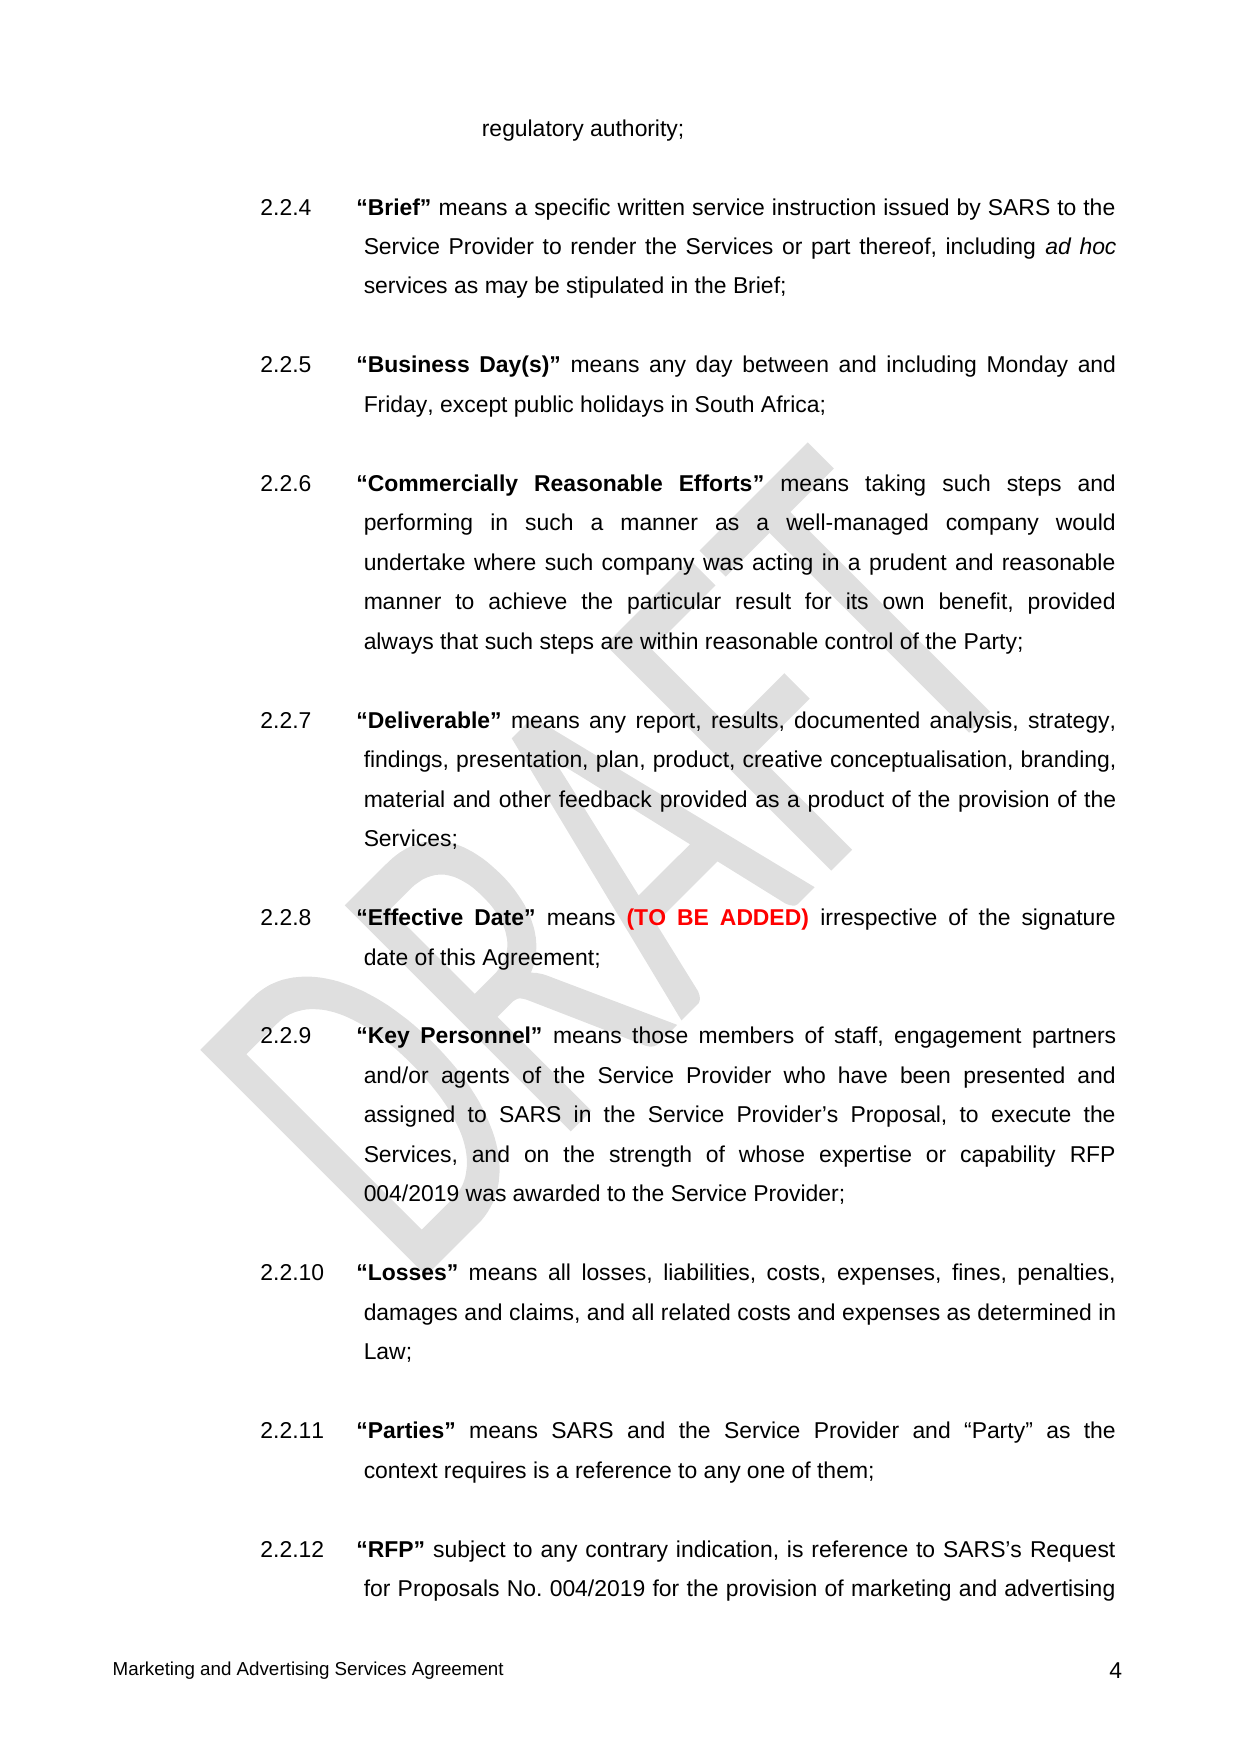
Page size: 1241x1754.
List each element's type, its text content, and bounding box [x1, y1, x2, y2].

list “Effective Date” means (TO BE ADDED) irrespective of the signature date of this Agreement; [260, 904, 1116, 970]
list “Business Day(s)” means any day between and including Monday and Friday, except public holidays in South Africa; [260, 351, 1116, 417]
list “Deliverable” means any report, results, documented analysis, strategy, findings, presentation, plan, product, creative conceptualisation, branding, material and other feedback provided as a product of the provision of the Services; [260, 707, 1116, 851]
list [363, 114, 1116, 141]
list “Commercially Reasonable Efforts” means taking such steps and performing in such a manner as a well-managed company would undertake where such company was acting in a prudent and reasonable manner to achieve the particular result for its own benefit, provided always that such steps are within reasonable control of the Party; [260, 470, 1116, 654]
list “Brief” means a specific written service instruction issued by SARS to the Service Provider to render the Services or part thereof, including ad hoc services as may be stipulated in the Brief; [260, 193, 1116, 299]
list “Key Personnel” means those members of staff, engagement partners and/or agents of the Service Provider who have been presented and assigned to SARS in the Service Provider’s Proposal, to execute the Services, and on the strength of whose expertise or capability RFP 004/2019 was awarded to the Service Provider; [260, 1022, 1116, 1207]
list “Losses” means all losses, liabilities, costs, expenses, fines, penalties, damages and claims, and all related costs and expenses as determined in Law; [260, 1259, 1116, 1365]
list “Parties” means SARS and the Service Provider and “Party” as the context requires is a reference to any one of them; [260, 1417, 1116, 1483]
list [260, 1536, 1116, 1602]
